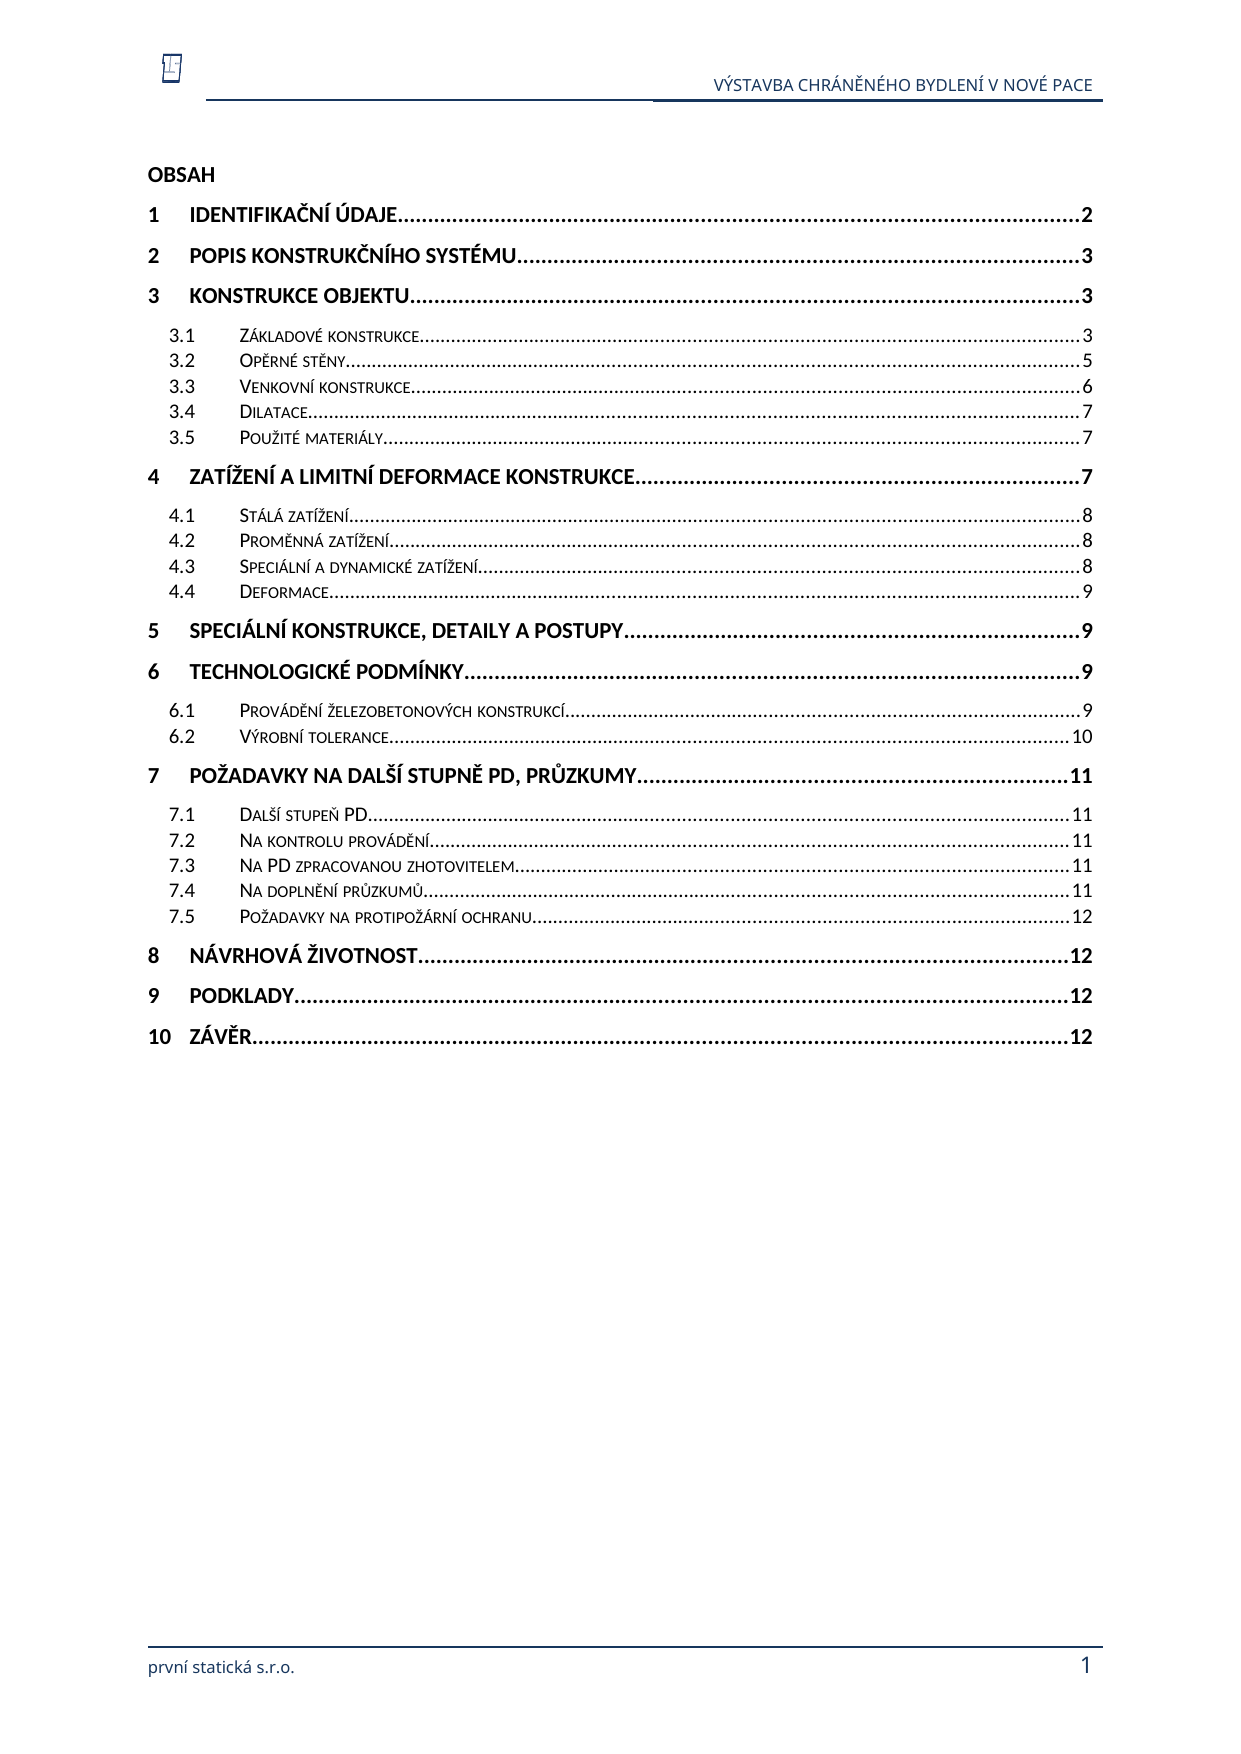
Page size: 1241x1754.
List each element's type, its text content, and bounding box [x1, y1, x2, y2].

text 10 Závěr 12 [148, 1022, 1093, 1050]
text 4.3 Speciální a dynamické zatížení 8 [168, 553, 1093, 578]
text 3.1 Základové konstrukce 3 [168, 322, 1093, 348]
text 3.3 Venkovní konstrukce 6 [168, 373, 1093, 398]
text 7.4 Na doplnění průzkumů 11 [168, 878, 1093, 903]
text 3 KONSTRUKCE OBJEKTU 3 [148, 282, 1093, 310]
text 4.1 Stálá zatížení 8 [168, 502, 1093, 528]
text 8 Návrhová životnost 12 [148, 941, 1093, 969]
text 4 Zatížení a limitní deformace konstrukce 7 [148, 462, 1093, 490]
text 3.4 Dilatace 7 [168, 398, 1093, 424]
text 3.5 Použité materiály 7 [168, 424, 1093, 449]
text 3.2 Opěrné stěny 5 [168, 348, 1093, 373]
text 4.4 Deformace 9 [168, 578, 1093, 604]
text 1 Identifikační údaje 2 [148, 201, 1093, 229]
text 7.3 Na PD zpracovanou zhotovitelem 11 [168, 852, 1093, 878]
text 6.1 Provádění železobetonových konstrukcí 9 [168, 697, 1093, 723]
text 6 technologické podmínky 9 [148, 657, 1093, 685]
text 7.2 Na kontrolu provádění 11 [168, 827, 1093, 852]
text 6.2 Výrobní tolerance 10 [168, 723, 1093, 748]
text 9 podklady 12 [148, 981, 1093, 1009]
text 2 popis konstrukčního systému 3 [148, 241, 1093, 269]
text 7 požadavky na další stupně PD, průzkumy 11 [148, 761, 1093, 789]
text 4.2 Proměnná zatížení 8 [168, 528, 1093, 553]
text 7.5 Požadavky na protipožární ochranu 12 [168, 903, 1093, 928]
text 7.1 Další stupeň PD 11 [168, 801, 1093, 827]
text OBSAH [148, 160, 1093, 188]
text 5 speciální konstrukce, detaily a postupy 9 [148, 616, 1093, 644]
